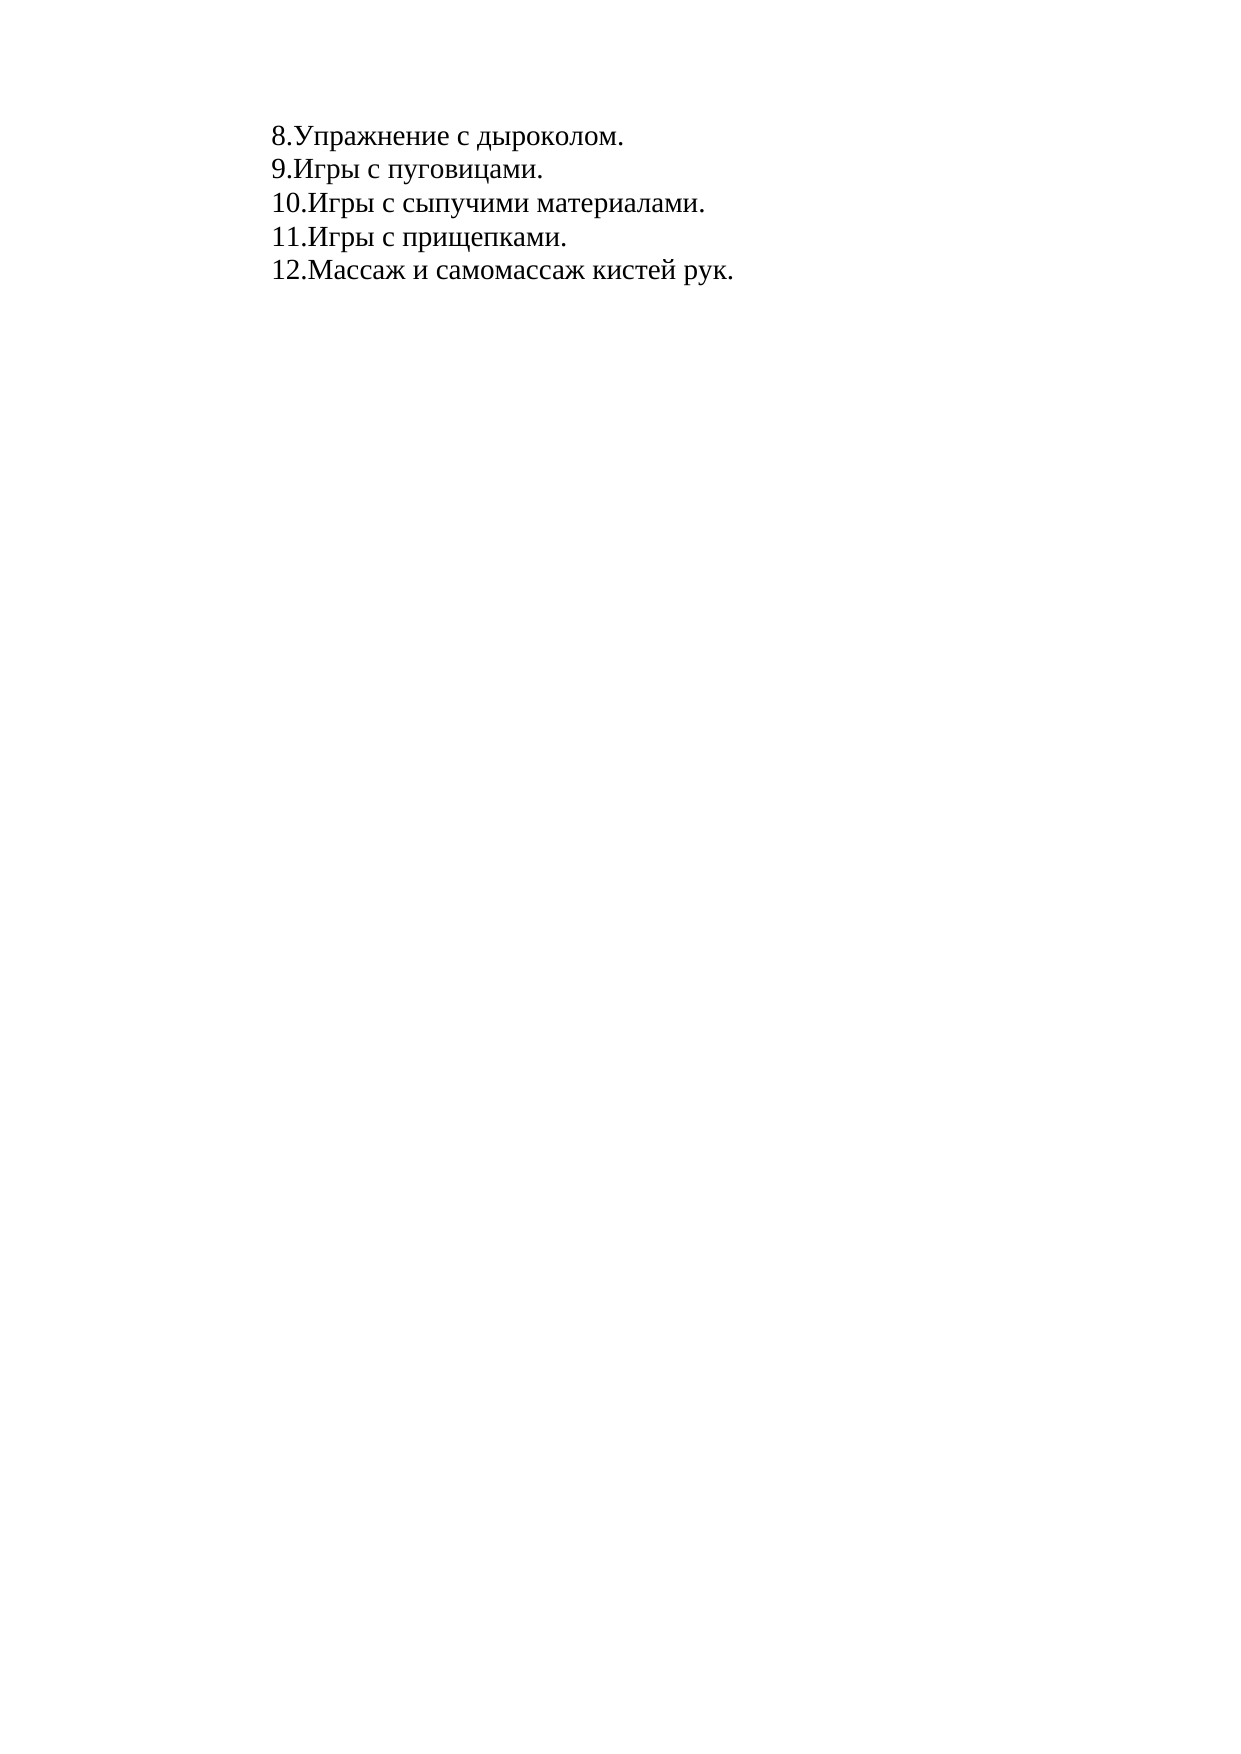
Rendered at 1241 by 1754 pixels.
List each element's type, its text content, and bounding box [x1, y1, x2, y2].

text 10.Игры с сыпучими материалами. [177, 185, 1152, 219]
text 9.Игры с пуговицами. [177, 152, 1152, 185]
text 11.Игры с прищепками. [177, 219, 1152, 252]
text 8.Упражнение с дыроколом. [177, 118, 1152, 152]
text 12.Массаж и самомассаж кистей рук. [177, 252, 1152, 286]
